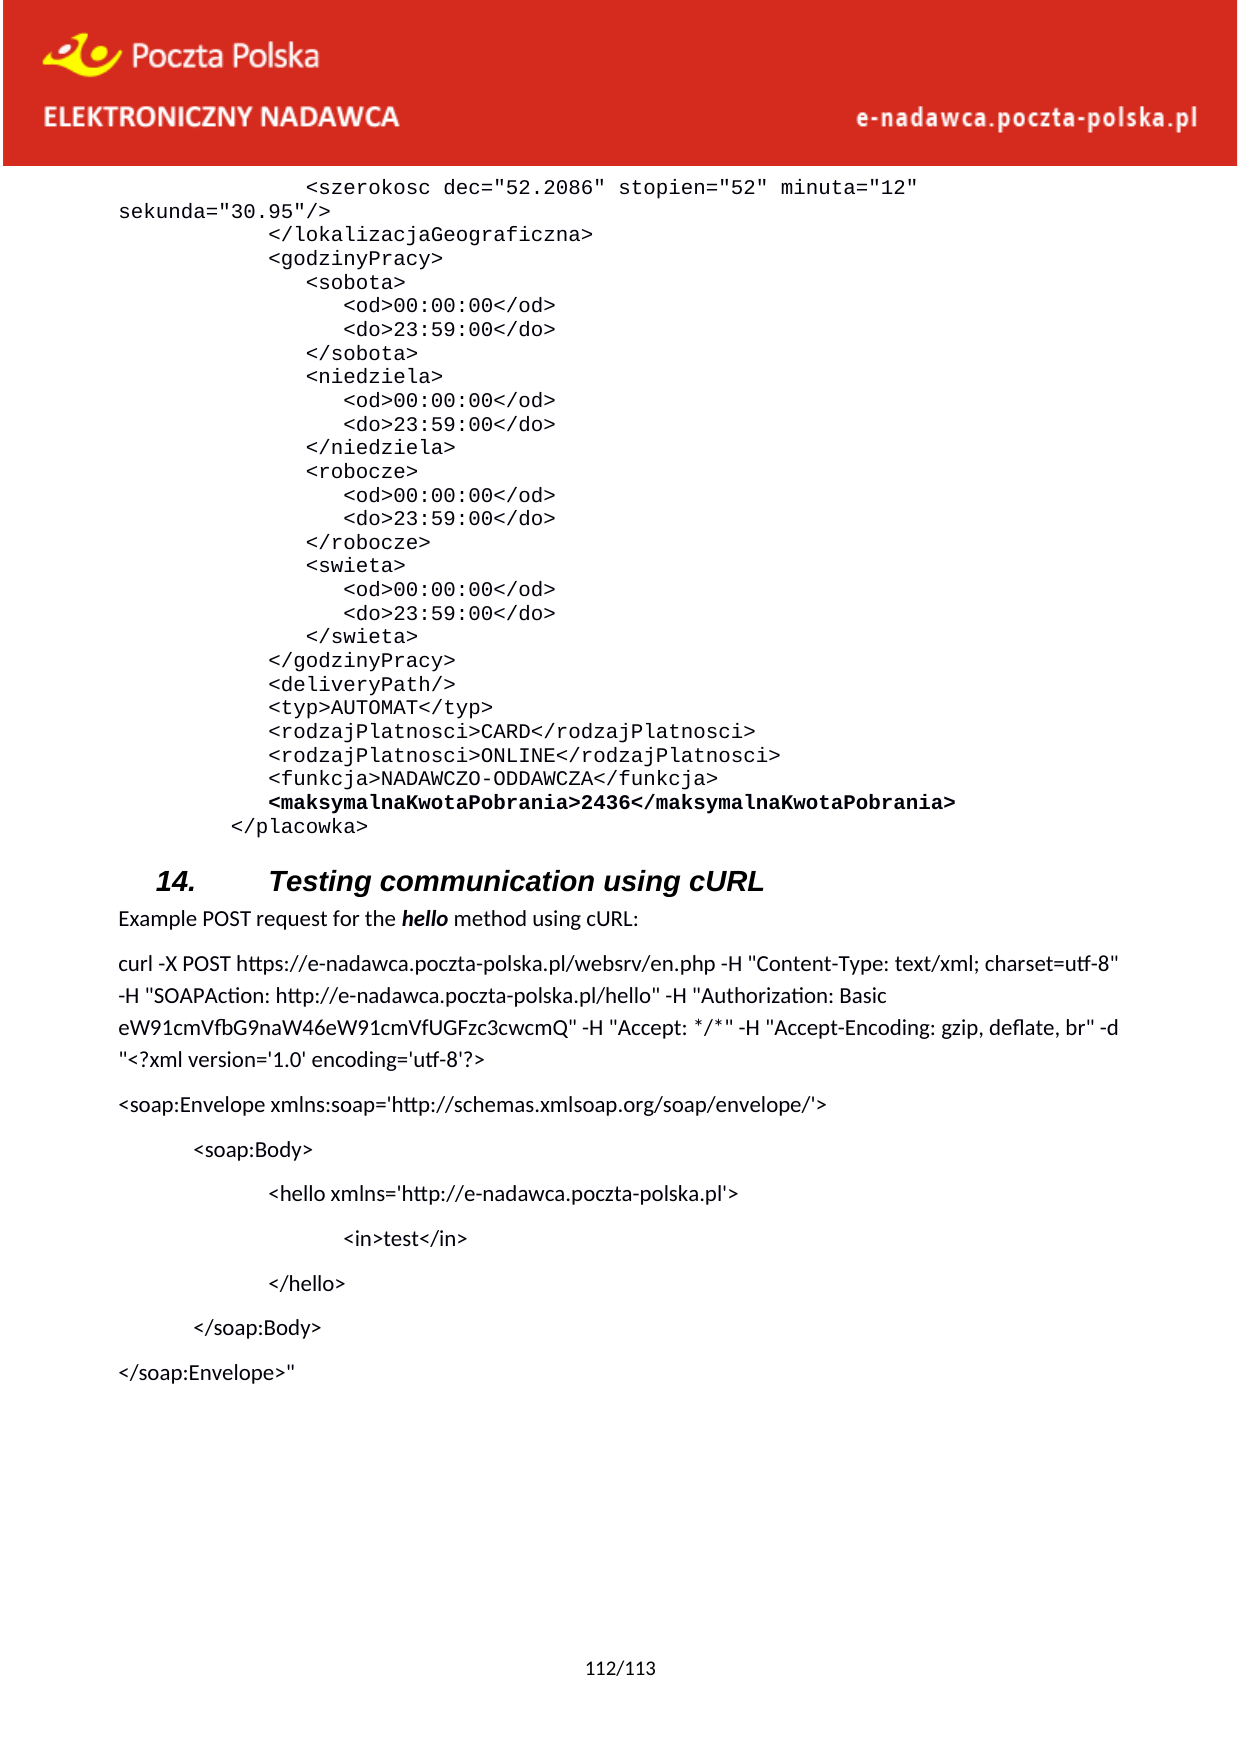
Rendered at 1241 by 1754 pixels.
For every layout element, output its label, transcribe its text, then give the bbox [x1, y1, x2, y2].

text <soap:Envelope xmlns:soap='http://schemas.xmlsoap.org/soap/envelope/'> [118, 1090, 1122, 1118]
text <do>23:59:00</do> [118, 603, 1122, 626]
text </lokalizacjaGeograficzna> [118, 224, 1122, 248]
text </soap:Body> [118, 1313, 1122, 1341]
picture [3, 0, 1238, 166]
text <rodzajPlatnosci>ONLINE</rodzajPlatnosci> [118, 745, 1122, 768]
text <sobota> [118, 272, 1122, 295]
text <hello xmlns='http://e-nadawca.poczta-polska.pl'> [118, 1179, 1122, 1207]
text curl -X POST https://e-nadawca.poczta-polska.pl/websrv/en.php -H "Content-Type: text/xml; charset=utf-8" -H "SOAPAction: http://e-nadawca.poczta-polska.pl/hello" -H "Authorization: Basic eW91cmVfbG9naW46eW91cmVfUGFzc3cwcmQ" -H "Accept: */*" -H "Accept-Encoding: gzip, deflate, br" -d "<?xml version='1.0' encoding='utf-8'?> [118, 949, 1122, 1073]
text <maksymalnaKwotaPobrania>2436</maksymalnaKwotaPobrania> [118, 792, 1122, 816]
text <od>00:00:00</od> [118, 295, 1122, 319]
text <deliveryPath/> [118, 674, 1122, 697]
text <funkcja>NADAWCZO-ODDAWCZA</funkcja> [118, 768, 1122, 792]
text <niedziela> [118, 366, 1122, 390]
text <soap:Body> [118, 1135, 1122, 1163]
text </godzinyPracy> [118, 650, 1122, 674]
text </soap:Envelope>" [118, 1358, 1122, 1386]
text <robocze> [118, 461, 1122, 484]
text </placowka> [118, 816, 1122, 839]
text <swieta> [118, 556, 1122, 579]
text <do>23:59:00</do> [118, 319, 1122, 343]
text </swieta> [118, 626, 1122, 650]
text <do>23:59:00</do> [118, 414, 1122, 437]
text </sobota> [118, 343, 1122, 366]
text </robocze> [118, 532, 1122, 556]
text </niedziela> [118, 437, 1122, 461]
text <od>00:00:00</od> [118, 390, 1122, 414]
text </hello> [118, 1269, 1122, 1297]
text <od>00:00:00</od> [118, 579, 1122, 603]
text <in>test</in> [118, 1224, 1122, 1252]
subtitle Testing communication using cURL [156, 864, 1122, 898]
text <do>23:59:00</do> [118, 508, 1122, 532]
text <godzinyPracy> [118, 248, 1122, 272]
text <typ>AUTOMAT</typ> [118, 697, 1122, 721]
text <rodzajPlatnosci>CARD</rodzajPlatnosci> [118, 721, 1122, 745]
text <od>00:00:00</od> [118, 484, 1122, 508]
text <szerokosc dec="52.2086" stopien="52" minuta="12" sekunda="30.95"/> [118, 177, 1122, 224]
text Example POST request for the hello method using cURL: [118, 904, 1122, 932]
